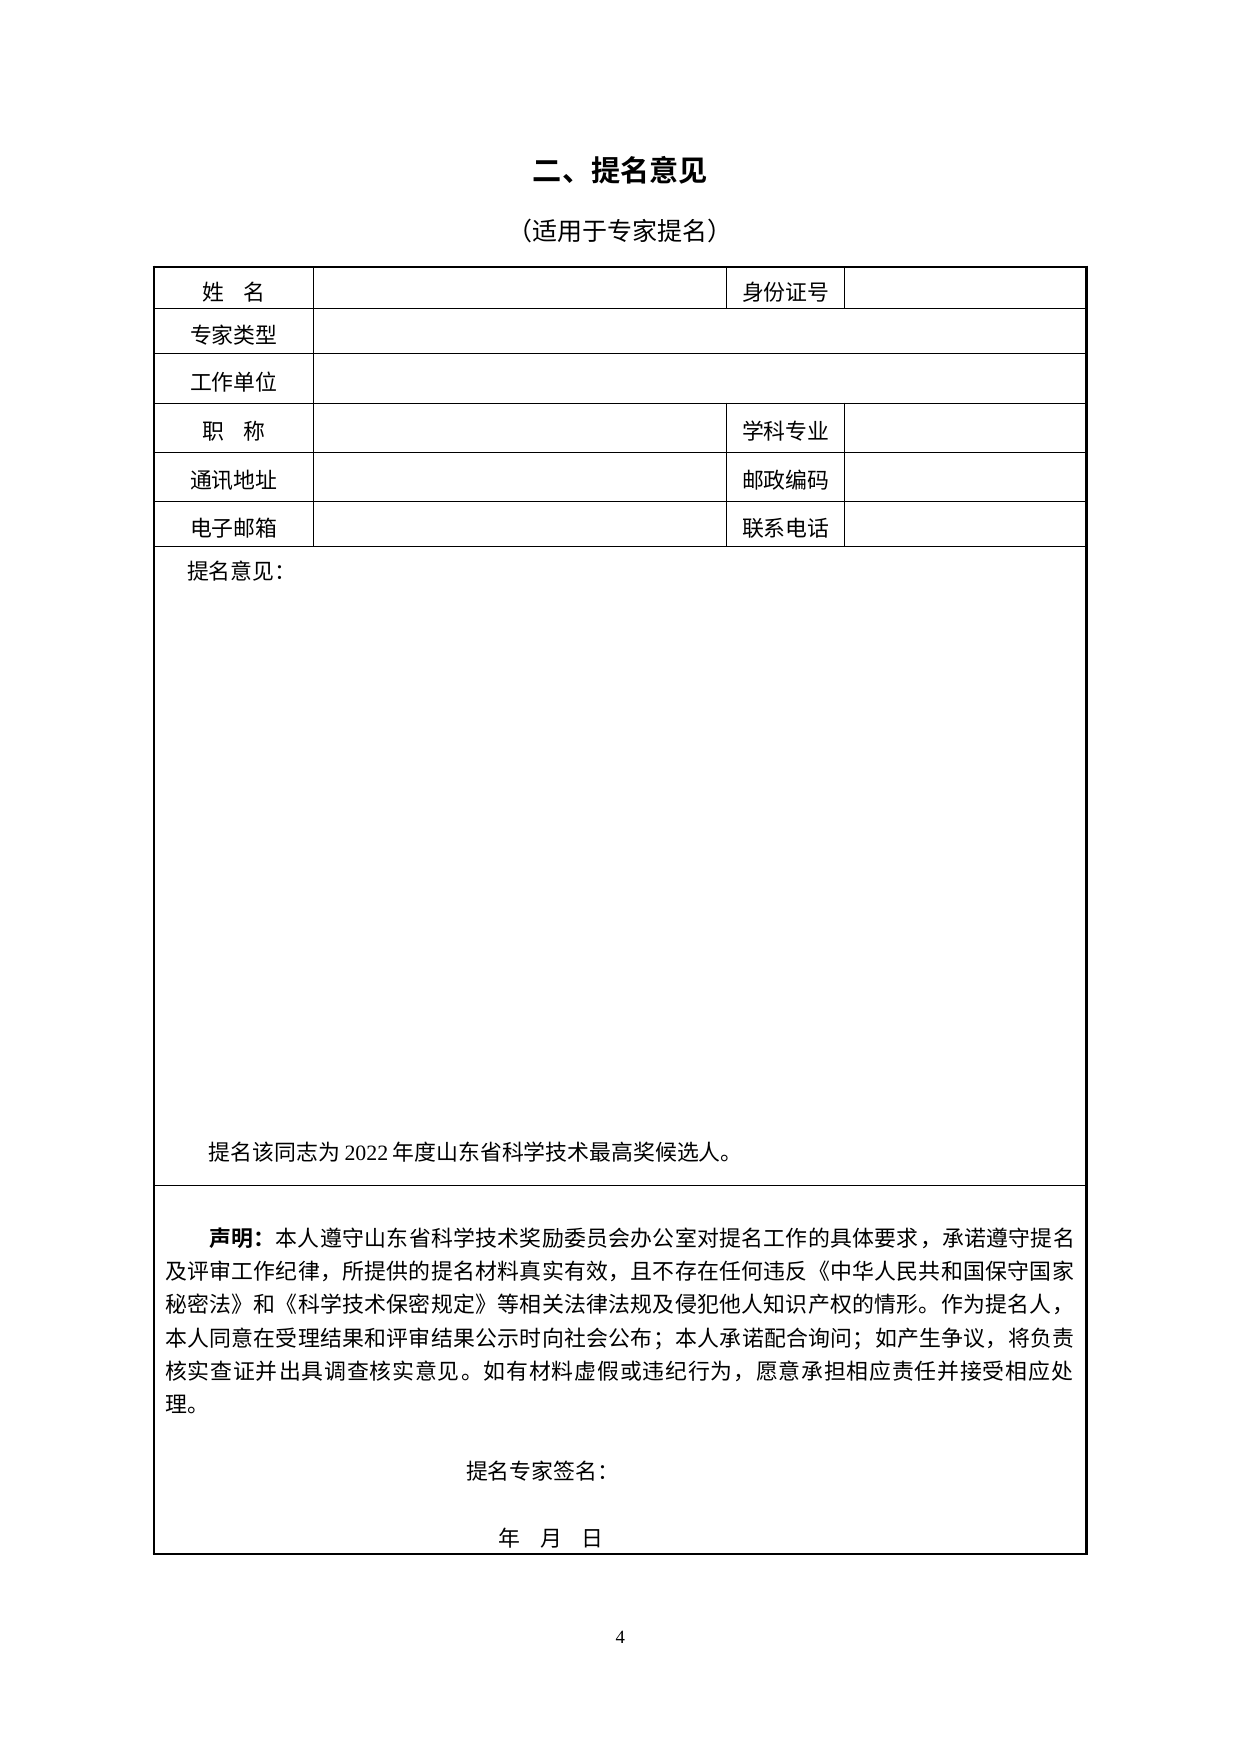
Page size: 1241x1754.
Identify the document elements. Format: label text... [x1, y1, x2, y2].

table_header [314, 268, 726, 308]
table_cell 邮政编码 [727, 453, 844, 501]
table_cell 职 称 [155, 404, 313, 452]
table_cell [845, 453, 1085, 501]
table_cell 工作单位 [155, 354, 313, 402]
table_cell 联系电话 [727, 502, 844, 546]
table_header 身份证号 [727, 268, 844, 308]
table_cell 电子邮箱 [155, 502, 313, 546]
table_cell 专家类型 [155, 309, 313, 353]
table_cell [845, 404, 1085, 452]
text （适用于专家提名） [165, 211, 1075, 247]
table_cell 提名该同志为2022年度山东省科学技术最高奖候选人。 [155, 588, 1085, 1185]
table_header 姓 名 [155, 268, 313, 308]
table_cell 学科专业 [727, 404, 844, 452]
table_cell [314, 453, 726, 501]
table_cell [314, 502, 726, 546]
table_cell [314, 354, 1085, 402]
table_cell 声明：本人遵守山东省科学技术奖励委员会办公室对提名工作的具体要求，承诺遵守提名及评审工作纪律，所提供的提名材料真实有效，且不存在任何违反《中华人民共和国保守国家秘密法》和《科学技术保密规定》等相关法律法规及侵犯他人知识产权的情形。作为提名人，本人同意在受理结果和评审结果公示时向社会公布；本人承诺配合询问；如产生争议，将负责核实查证并出具调查核实意见。如有材料虚假或违纪行为，愿意承担相应责任并接受相应处理。 提名专家签名： 年 月 日 [155, 1186, 1085, 1553]
table_cell 通讯地址 [155, 453, 313, 501]
table_cell [845, 502, 1085, 546]
table_cell [314, 309, 1085, 353]
table_header [845, 268, 1085, 308]
text 二、提名意见 [165, 148, 1075, 190]
table_cell [314, 404, 726, 452]
table_cell 提名意见： [155, 547, 1085, 587]
